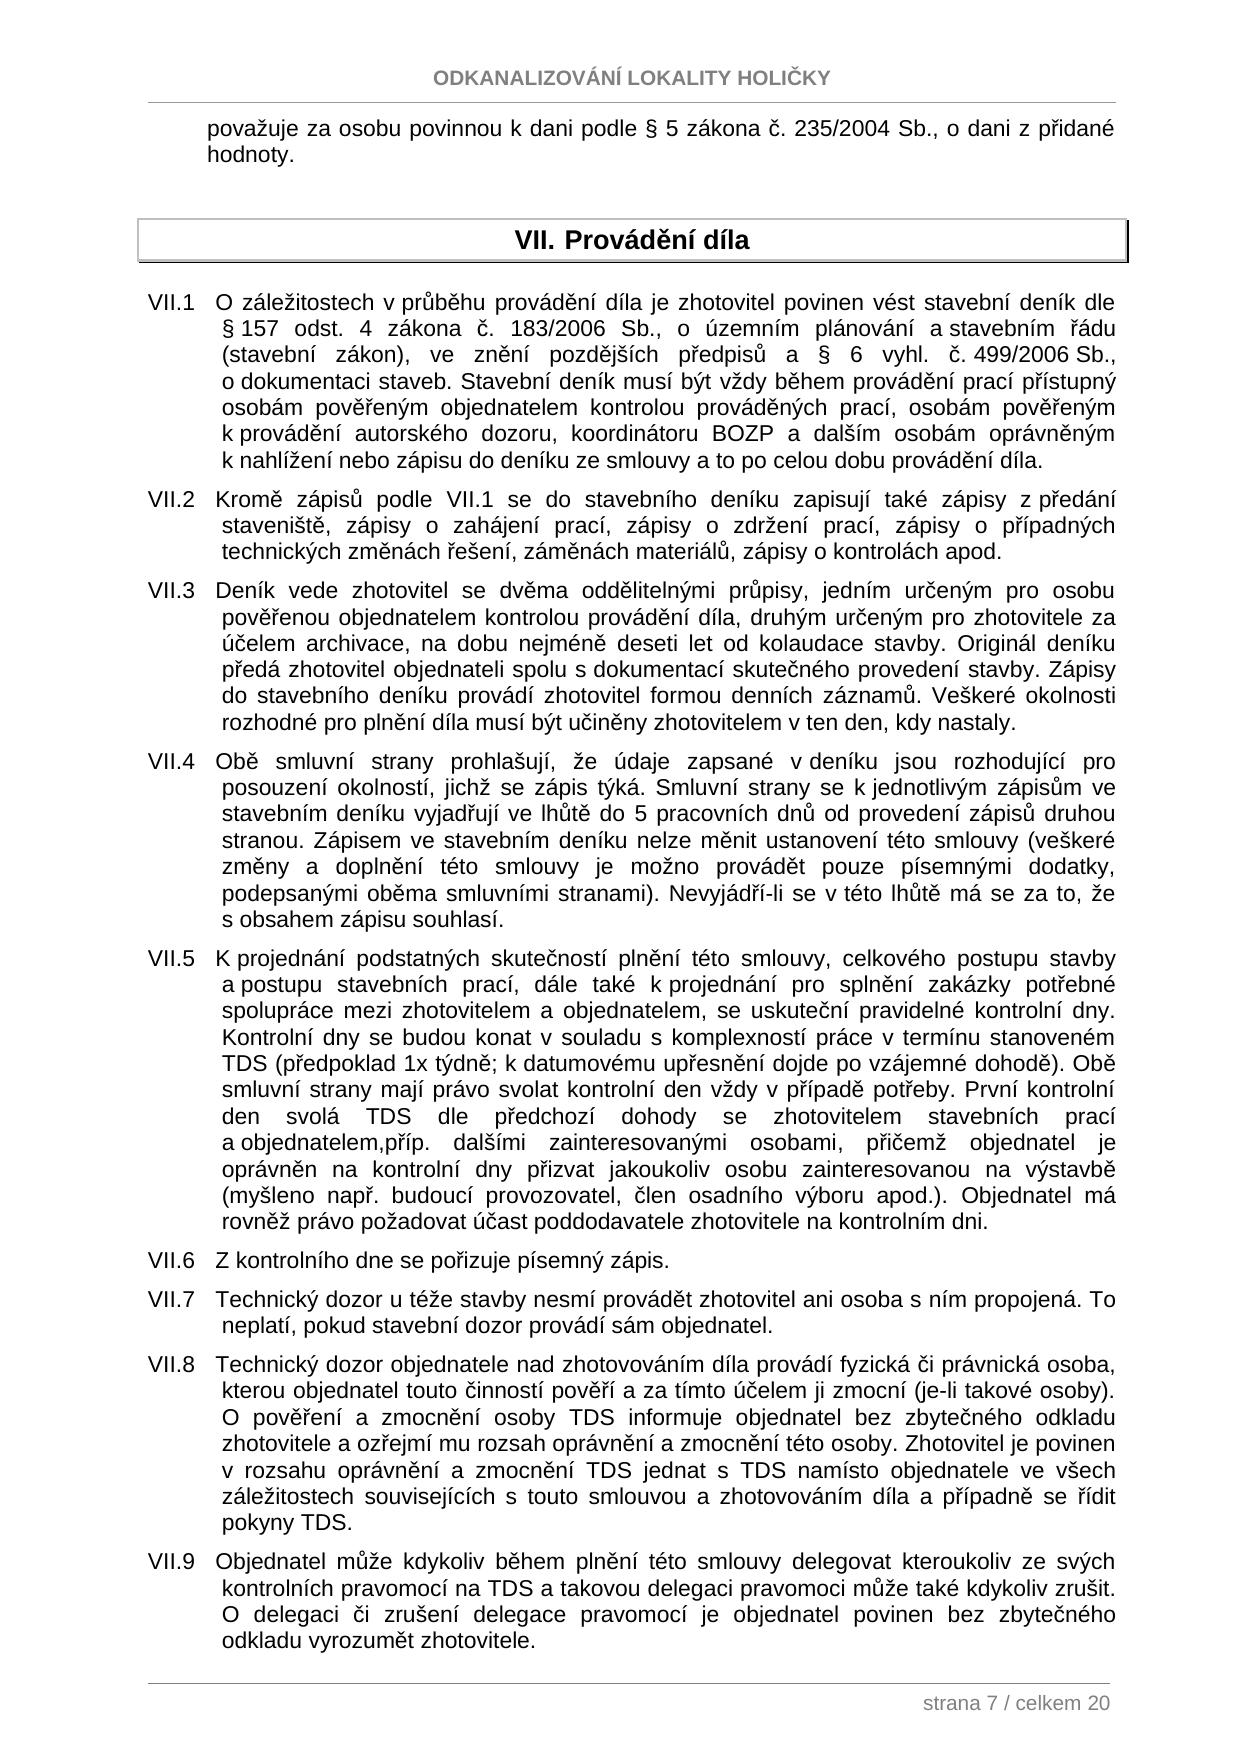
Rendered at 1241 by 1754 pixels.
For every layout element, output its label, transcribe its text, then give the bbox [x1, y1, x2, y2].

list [148, 115, 1116, 168]
list Z kontrolního dne se pořizuje písemný zápis. [148, 1247, 1116, 1273]
list O záležitostech v průběhu provádění díla je zhotovitel povinen vést stavební deník dle § 157 odst. 4 zákona č. 183/2006 Sb., o územním plánování a stavebním řádu (stavební zákon), ve znění pozdějších předpisů a § 6 vyhl. č. 499/2006 Sb., o dokumentaci staveb. Stavební deník musí být vždy během provádění prací přístupný osobám pověřeným objednatelem kontrolou prováděných prací, osobám pověřeným k provádění autorského dozoru, koordinátoru BOZP a dalším osobám oprávněným k nahlížení nebo zápisu do deníku ze smlouvy a to po celou dobu provádění díla. [148, 288, 1116, 473]
list Technický dozor u téže stavby nesmí provádět zhotovitel ani osoba s ním propojená. To neplatí, pokud stavební dozor provádí sám objednatel. [148, 1286, 1116, 1339]
subtitle Provádění díla [139, 220, 1125, 259]
list Kromě zápisů podle VII.1 se do stavebního deníku zapisují také zápisy z předání staveniště, zápisy o zahájení prací, zápisy o zdržení prací, zápisy o případných technických změnách řešení, záměnách materiálů, zápisy o kontrolách apod. [148, 486, 1116, 564]
list Objednatel může kdykoliv během plnění této smlouvy delegovat kteroukoliv ze svých kontrolních pravomocí na TDS a takovou delegaci pravomoci může také kdykoliv zrušit. O delegaci či zrušení delegace pravomocí je objednatel povinen bez zbytečného odkladu vyrozumět zhotovitele. [148, 1548, 1116, 1653]
list Technický dozor objednatele nad zhotovováním díla provádí fyzická či právnická osoba, kterou objednatel touto činností pověří a za tímto účelem ji zmocní (je-li takové osoby). O pověření a zmocnění osoby TDS informuje objednatel bez zbytečného odkladu zhotovitele a ozřejmí mu rozsah oprávnění a zmocnění této osoby. Zhotovitel je povinen v rozsahu oprávnění a zmocnění TDS jednat s TDS namísto objednatele ve všech záležitostech souvisejících s touto smlouvou a zhotovováním díla a případně se řídit pokyny TDS. [148, 1351, 1116, 1536]
list K projednání podstatných skutečností plnění této smlouvy, celkového postupu stavby a postupu stavebních prací, dále také k projednání pro splnění zakázky potřebné spolupráce mezi zhotovitelem a objednatelem, se uskuteční pravidelné kontrolní dny. Kontrolní dny se budou konat v souladu s komplexností práce v termínu stanoveném TDS (předpoklad 1x týdně; k datumovému upřesnění dojde po vzájemné dohodě). Obě smluvní strany mají právo svolat kontrolní den vždy v případě potřeby. První kontrolní den svolá TDS dle předchozí dohody se zhotovitelem stavebních prací a objednatelem,příp. dalšími zainteresovanými osobami, přičemž objednatel je oprávněn na kontrolní dny přizvat jakoukoliv osobu zainteresovanou na výstavbě (myšleno např. budoucí provozovatel, člen osadního výboru apod.). Objednatel má rovněž právo požadovat účast poddodavatele zhotovitele na kontrolním dni. [148, 945, 1116, 1234]
list Deník vede zhotovitel se dvěma oddělitelnými průpisy, jedním určeným pro osobu pověřenou objednatelem kontrolou provádění díla, druhým určeným pro zhotovitele za účelem archivace, na dobu nejméně deseti let od kolaudace stavby. Originál deníku předá zhotovitel objednateli spolu s dokumentací skutečného provedení stavby. Zápisy do stavebního deníku provádí zhotovitel formou denních záznamů. Veškeré okolnosti rozhodné pro plnění díla musí být učiněny zhotovitelem v ten den, kdy nastaly. [148, 577, 1116, 735]
list Obě smluvní strany prohlašují, že údaje zapsané v deníku jsou rozhodující pro posouzení okolností, jichž se zápis týká. Smluvní strany se k jednotlivým zápisům ve stavebním deníku vyjadřují ve lhůtě do 5 pracovních dnů od provedení zápisů druhou stranou. Zápisem ve stavebním deníku nelze měnit ustanovení této smlouvy (veškeré změny a doplnění této smlouvy je možno provádět pouze písemnými dodatky, podepsanými oběma smluvními stranami). Nevyjádří-li se v této lhůtě má se za to, že s obsahem zápisu souhlasí. [148, 748, 1116, 932]
